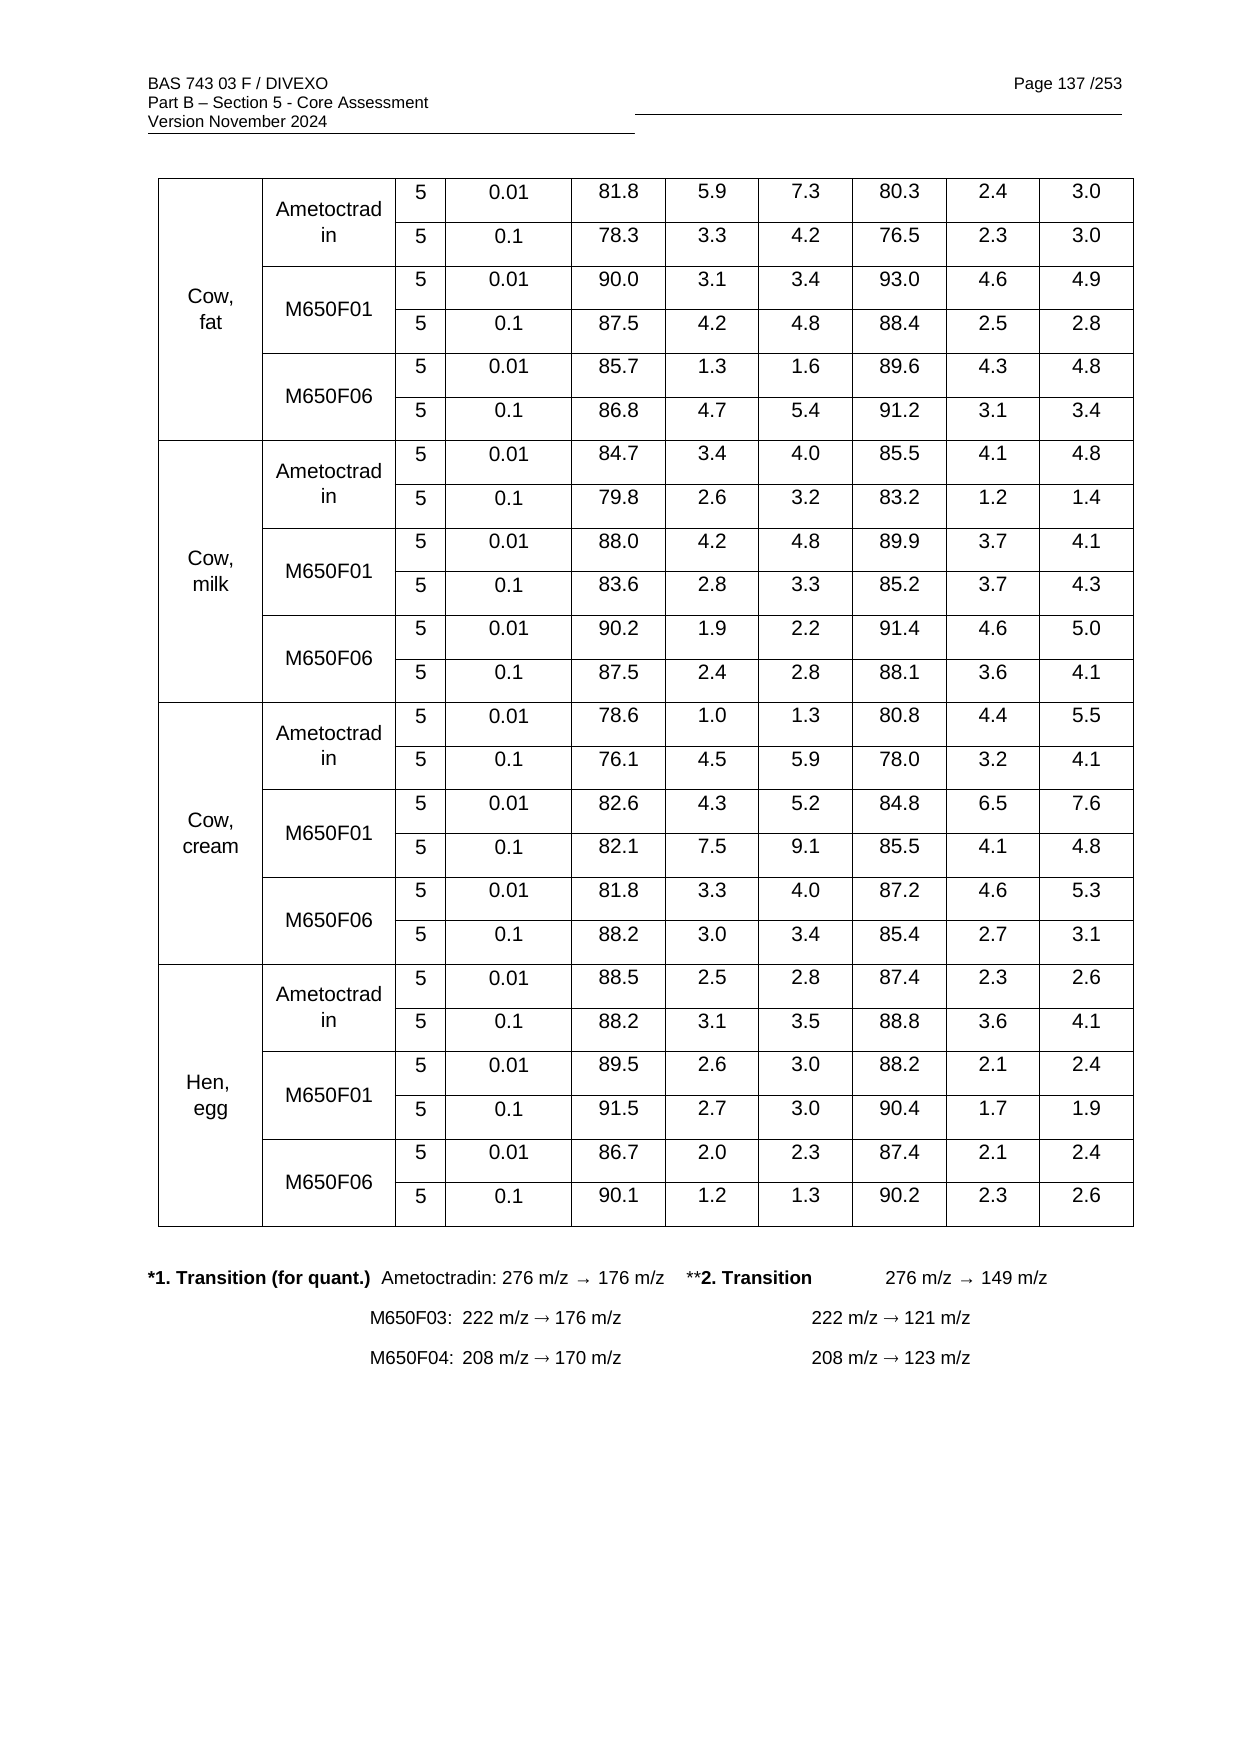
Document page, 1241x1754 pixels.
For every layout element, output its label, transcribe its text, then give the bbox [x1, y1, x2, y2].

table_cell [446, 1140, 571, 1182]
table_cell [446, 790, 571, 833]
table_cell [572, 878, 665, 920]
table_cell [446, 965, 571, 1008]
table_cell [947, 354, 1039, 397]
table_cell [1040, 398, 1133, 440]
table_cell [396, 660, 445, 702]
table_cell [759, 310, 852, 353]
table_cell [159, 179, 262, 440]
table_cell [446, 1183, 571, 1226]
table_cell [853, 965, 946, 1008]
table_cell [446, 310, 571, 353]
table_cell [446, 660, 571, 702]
text *1. Transition (for quant.) Ametoctradin: 276 m/z → 176 m/z **2. Transition 276 m/z → 149 m/z [148, 1267, 1122, 1288]
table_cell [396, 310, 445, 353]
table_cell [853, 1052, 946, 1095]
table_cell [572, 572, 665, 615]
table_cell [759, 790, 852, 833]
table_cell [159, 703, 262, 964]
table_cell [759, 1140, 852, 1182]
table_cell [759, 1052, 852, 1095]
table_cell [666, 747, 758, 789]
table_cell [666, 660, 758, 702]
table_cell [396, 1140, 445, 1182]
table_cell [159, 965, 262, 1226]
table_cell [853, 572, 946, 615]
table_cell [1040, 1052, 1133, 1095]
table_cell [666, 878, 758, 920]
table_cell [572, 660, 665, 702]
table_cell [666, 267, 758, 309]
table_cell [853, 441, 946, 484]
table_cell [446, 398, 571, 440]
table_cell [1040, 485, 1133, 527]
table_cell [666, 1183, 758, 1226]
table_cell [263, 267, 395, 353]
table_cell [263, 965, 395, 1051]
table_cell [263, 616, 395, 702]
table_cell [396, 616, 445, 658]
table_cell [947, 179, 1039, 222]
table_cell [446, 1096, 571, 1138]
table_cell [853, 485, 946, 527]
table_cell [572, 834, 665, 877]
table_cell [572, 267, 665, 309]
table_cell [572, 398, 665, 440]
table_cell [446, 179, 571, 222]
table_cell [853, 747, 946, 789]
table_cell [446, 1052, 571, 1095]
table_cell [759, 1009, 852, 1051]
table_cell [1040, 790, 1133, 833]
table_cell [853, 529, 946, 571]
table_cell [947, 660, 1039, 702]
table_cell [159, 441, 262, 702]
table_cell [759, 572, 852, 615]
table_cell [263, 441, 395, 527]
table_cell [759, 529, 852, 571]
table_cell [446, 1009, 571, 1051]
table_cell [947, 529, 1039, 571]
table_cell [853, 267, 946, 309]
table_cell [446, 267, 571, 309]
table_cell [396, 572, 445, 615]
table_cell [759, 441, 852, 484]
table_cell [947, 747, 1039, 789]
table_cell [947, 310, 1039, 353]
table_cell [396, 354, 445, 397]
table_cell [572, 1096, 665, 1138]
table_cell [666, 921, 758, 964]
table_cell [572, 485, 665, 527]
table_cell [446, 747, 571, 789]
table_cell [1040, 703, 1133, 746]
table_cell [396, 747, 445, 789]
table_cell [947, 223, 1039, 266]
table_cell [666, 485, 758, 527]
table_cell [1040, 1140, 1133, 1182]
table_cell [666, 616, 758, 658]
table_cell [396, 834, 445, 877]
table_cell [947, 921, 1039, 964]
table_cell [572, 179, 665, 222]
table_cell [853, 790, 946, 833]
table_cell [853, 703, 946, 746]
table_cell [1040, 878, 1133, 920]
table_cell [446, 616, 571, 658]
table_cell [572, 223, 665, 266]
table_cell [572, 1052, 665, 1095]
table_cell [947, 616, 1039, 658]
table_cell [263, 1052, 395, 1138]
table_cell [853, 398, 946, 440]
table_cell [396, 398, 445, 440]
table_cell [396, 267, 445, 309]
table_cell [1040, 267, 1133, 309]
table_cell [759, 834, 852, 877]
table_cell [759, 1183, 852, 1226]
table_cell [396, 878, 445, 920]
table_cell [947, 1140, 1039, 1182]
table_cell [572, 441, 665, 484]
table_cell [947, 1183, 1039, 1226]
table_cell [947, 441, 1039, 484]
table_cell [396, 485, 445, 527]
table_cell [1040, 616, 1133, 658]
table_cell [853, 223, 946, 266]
text M650F03: 222 m/z 176 m/z 222 m/z 121 m/z [148, 1307, 1122, 1328]
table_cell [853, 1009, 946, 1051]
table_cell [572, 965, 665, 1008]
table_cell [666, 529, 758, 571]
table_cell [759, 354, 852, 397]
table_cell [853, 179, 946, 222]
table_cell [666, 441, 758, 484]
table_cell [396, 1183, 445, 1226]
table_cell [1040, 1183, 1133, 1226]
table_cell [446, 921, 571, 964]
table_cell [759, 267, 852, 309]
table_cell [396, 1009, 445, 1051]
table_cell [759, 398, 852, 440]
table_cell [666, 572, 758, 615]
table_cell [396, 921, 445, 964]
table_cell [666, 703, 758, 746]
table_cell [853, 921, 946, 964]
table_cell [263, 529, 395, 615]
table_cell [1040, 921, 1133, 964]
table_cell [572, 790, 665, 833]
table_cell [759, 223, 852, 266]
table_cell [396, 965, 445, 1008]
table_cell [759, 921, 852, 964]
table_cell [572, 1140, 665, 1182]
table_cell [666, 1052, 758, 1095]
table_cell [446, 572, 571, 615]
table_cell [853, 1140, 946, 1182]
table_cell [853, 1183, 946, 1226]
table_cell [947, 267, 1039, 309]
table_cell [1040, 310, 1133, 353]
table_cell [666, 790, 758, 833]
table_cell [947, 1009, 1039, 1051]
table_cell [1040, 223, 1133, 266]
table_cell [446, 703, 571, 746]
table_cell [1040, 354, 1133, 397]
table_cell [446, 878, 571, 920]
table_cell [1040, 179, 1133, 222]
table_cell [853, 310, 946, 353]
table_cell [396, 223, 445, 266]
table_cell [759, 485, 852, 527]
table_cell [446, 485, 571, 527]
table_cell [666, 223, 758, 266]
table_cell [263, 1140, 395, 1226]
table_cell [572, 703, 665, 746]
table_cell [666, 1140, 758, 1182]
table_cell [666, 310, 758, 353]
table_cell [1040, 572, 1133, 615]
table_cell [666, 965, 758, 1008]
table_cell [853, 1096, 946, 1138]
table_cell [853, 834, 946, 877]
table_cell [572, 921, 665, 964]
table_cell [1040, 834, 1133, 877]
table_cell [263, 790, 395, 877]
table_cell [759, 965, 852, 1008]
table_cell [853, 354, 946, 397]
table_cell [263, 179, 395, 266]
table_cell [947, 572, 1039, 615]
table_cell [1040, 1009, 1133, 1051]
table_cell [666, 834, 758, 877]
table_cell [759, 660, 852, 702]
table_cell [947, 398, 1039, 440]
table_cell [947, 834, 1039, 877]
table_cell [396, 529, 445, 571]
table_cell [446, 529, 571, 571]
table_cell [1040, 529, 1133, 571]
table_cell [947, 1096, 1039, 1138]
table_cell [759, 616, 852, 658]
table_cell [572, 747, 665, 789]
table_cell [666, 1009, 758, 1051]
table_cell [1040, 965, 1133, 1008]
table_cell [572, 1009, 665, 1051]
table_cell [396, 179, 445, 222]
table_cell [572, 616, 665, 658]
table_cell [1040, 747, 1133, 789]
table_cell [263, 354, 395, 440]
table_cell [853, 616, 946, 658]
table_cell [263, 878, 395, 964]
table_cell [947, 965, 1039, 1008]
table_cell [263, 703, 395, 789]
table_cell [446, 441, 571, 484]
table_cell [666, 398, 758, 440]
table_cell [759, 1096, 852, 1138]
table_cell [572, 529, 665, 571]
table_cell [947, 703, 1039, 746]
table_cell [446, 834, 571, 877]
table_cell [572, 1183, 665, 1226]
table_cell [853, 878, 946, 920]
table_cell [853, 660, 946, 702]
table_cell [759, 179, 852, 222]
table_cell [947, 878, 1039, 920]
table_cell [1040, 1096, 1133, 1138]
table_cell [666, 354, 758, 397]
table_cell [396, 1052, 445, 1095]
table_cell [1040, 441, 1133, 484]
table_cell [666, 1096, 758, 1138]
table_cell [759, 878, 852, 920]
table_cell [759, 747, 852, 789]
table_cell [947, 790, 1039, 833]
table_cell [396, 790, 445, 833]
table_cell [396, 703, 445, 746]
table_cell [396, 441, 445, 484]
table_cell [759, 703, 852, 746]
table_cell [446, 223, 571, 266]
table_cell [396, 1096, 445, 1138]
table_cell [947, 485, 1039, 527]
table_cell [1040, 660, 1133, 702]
text M650F04: 208 m/z 170 m/z 208 m/z 123 m/z [148, 1347, 1122, 1368]
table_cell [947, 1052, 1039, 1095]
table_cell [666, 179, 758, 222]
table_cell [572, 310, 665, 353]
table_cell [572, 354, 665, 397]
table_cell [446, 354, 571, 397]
